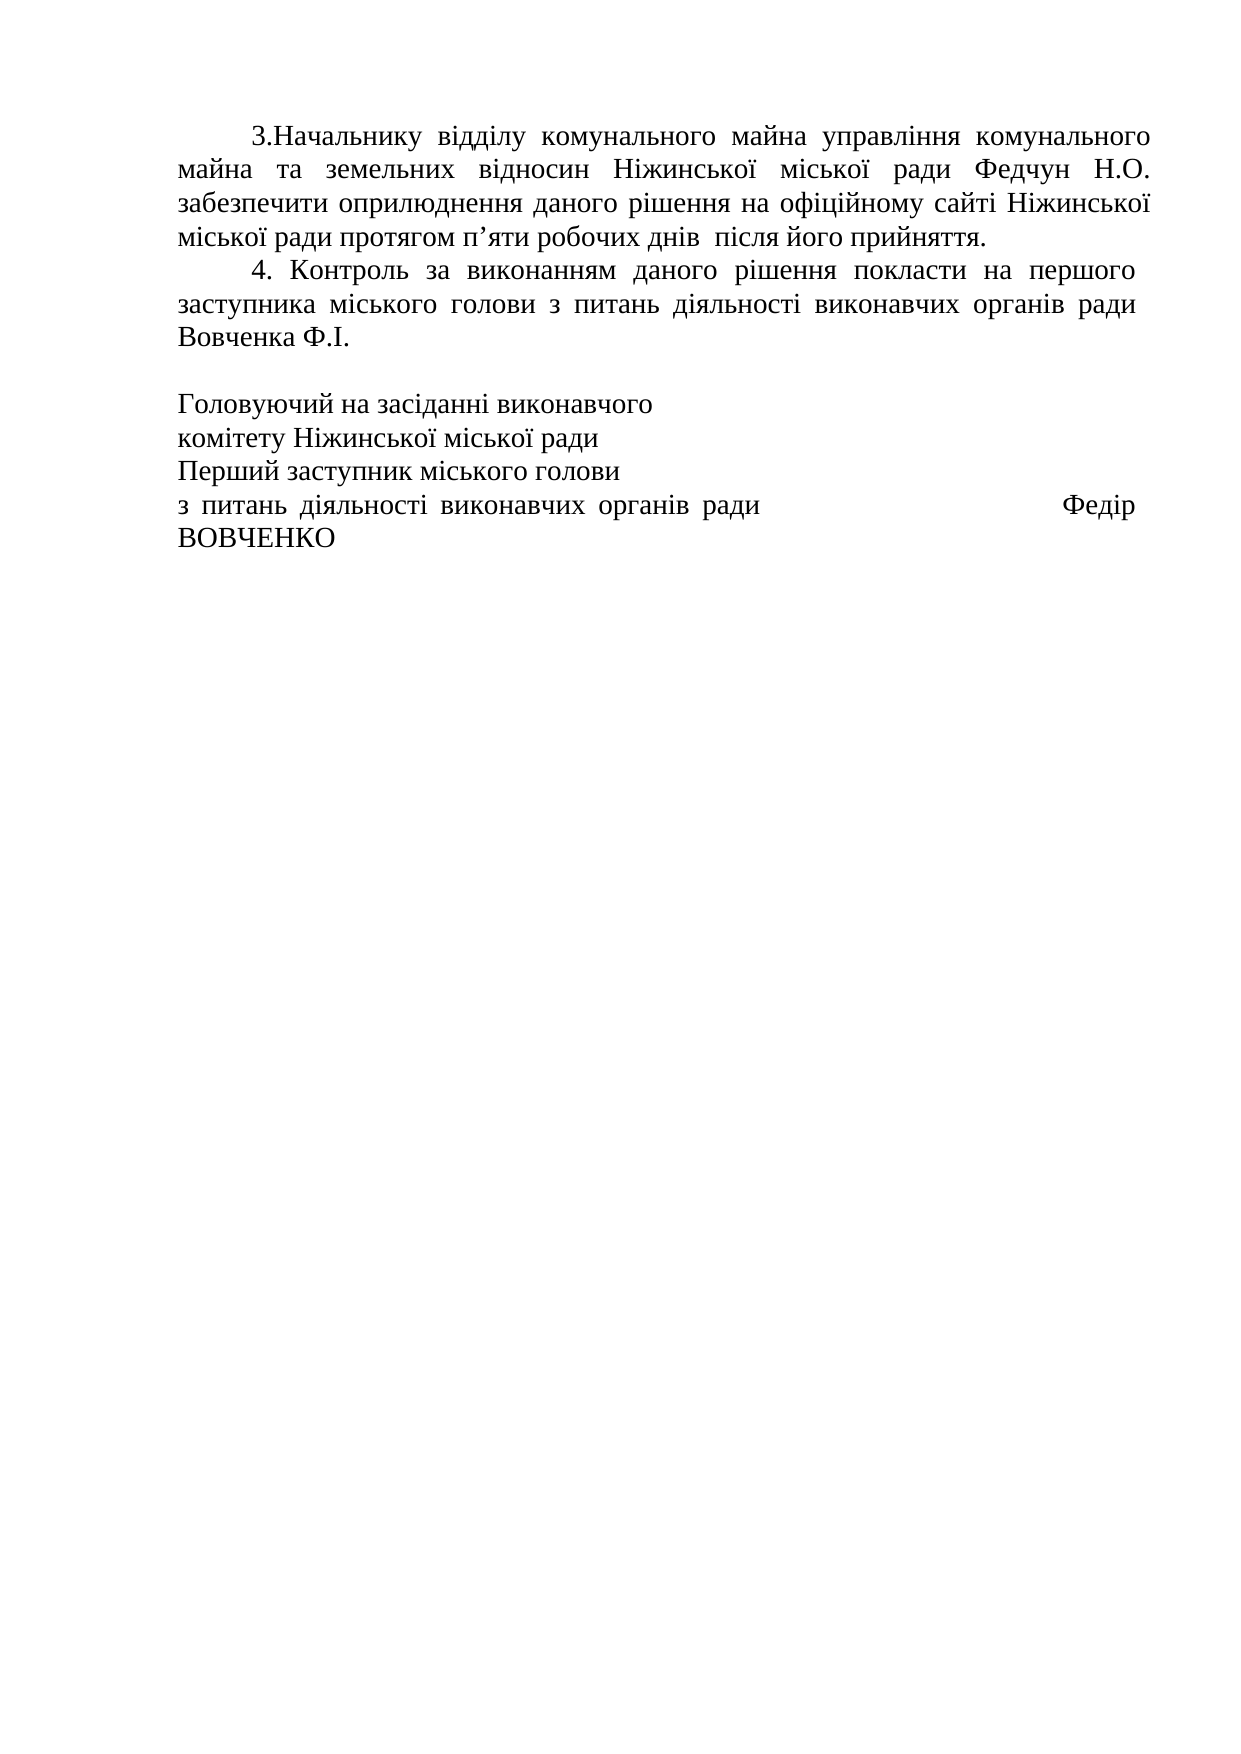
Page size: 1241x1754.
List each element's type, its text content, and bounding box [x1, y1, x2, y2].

text 4. Контроль за виконанням даного рішення покласти на першого заступника міського голови з питань діяльності виконавчих органів ради Вовченка Ф.І. [177, 252, 1137, 353]
text Головуючий на засіданні виконавчого [177, 386, 1137, 420]
text з питань діяльності виконавчих органів ради Федір ВОВЧЕНКО [177, 487, 1137, 554]
text комітету Ніжинської міської ради [177, 420, 1137, 453]
text 3.Начальнику відділу комунального майна управління комунального майна та земельних відносин Ніжинської міської ради Федчун Н.О. забезпечити оприлюднення даного рішення на офіційному сайті Ніжинської міської ради протягом п’яти робочих днів після його прийняття. [177, 118, 1152, 252]
text Перший заступник міського голови [177, 453, 1137, 487]
